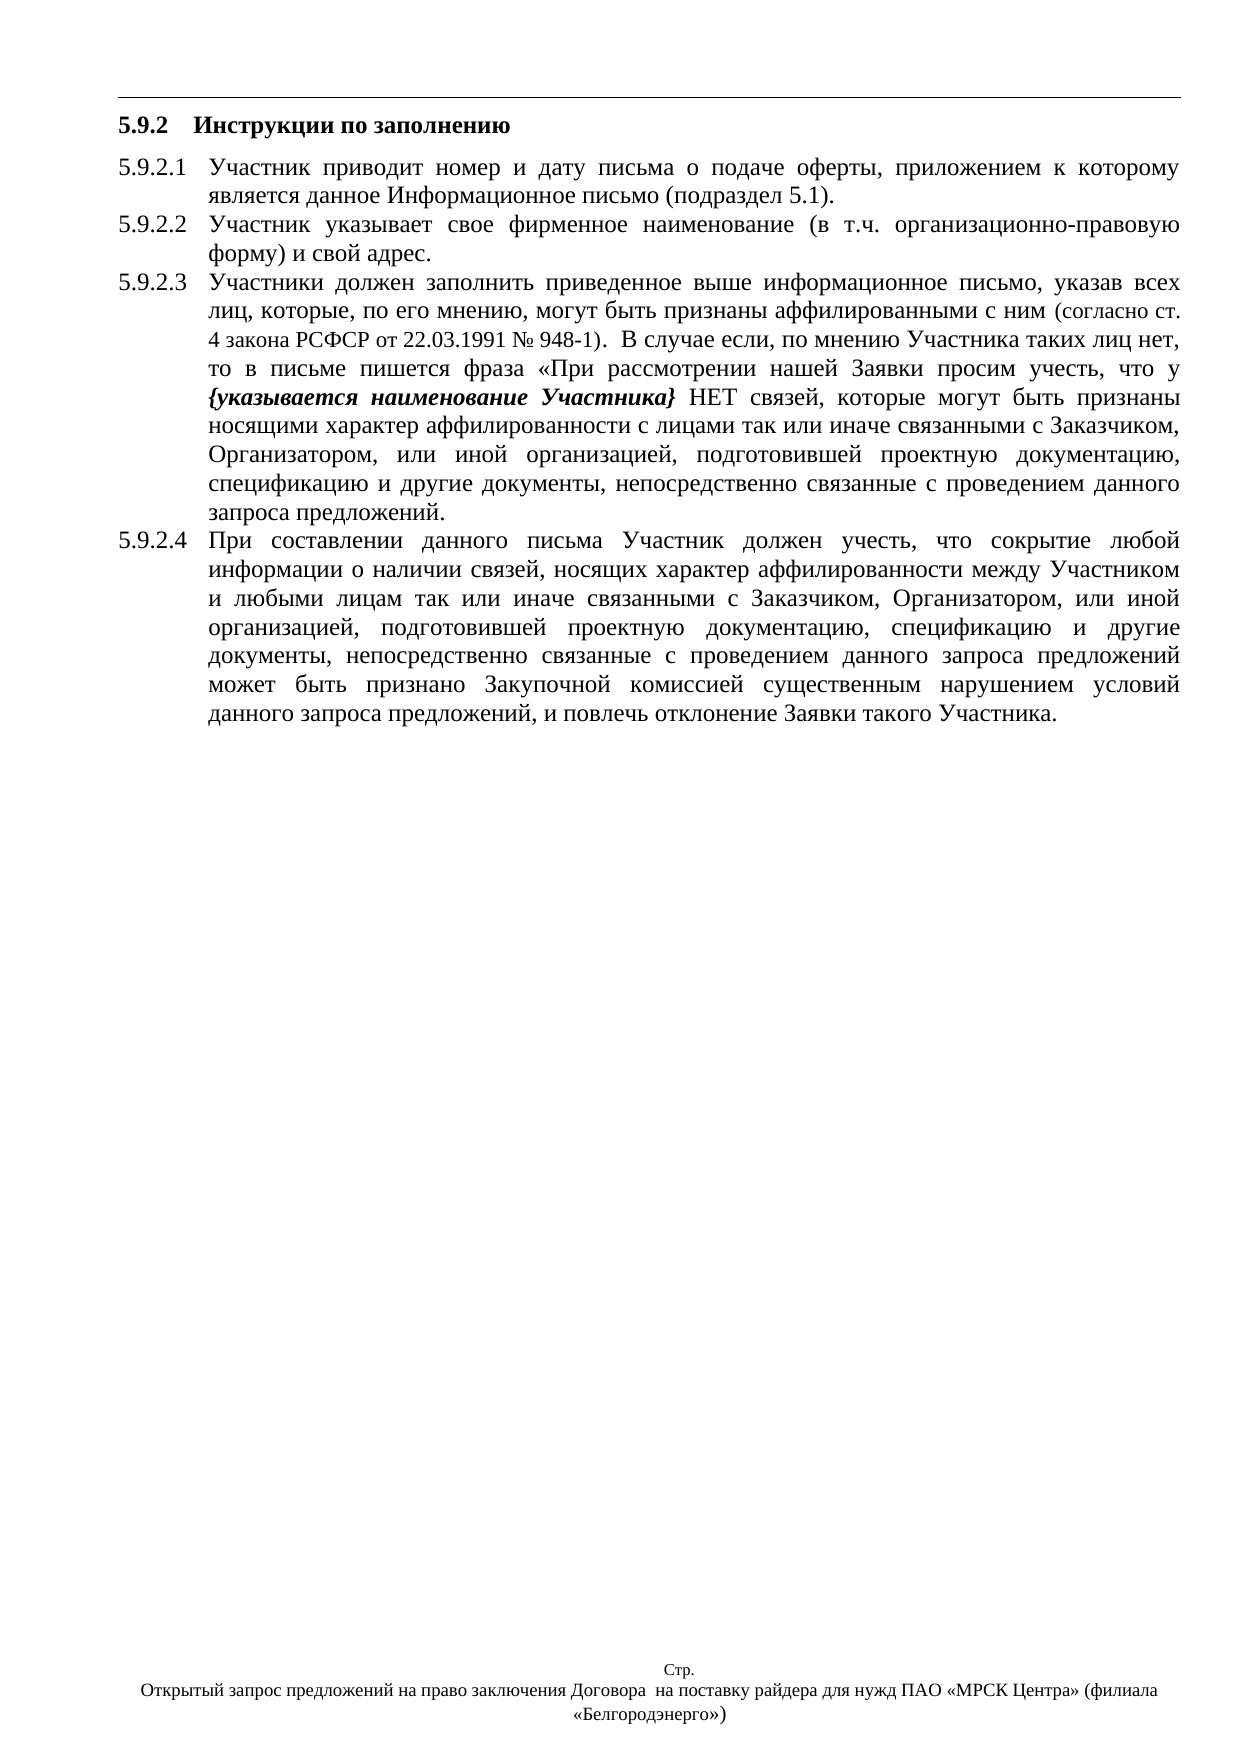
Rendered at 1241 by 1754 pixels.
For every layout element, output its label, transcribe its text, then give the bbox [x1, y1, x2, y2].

list При составлении данного письма Участник должен учесть, что сокрытие любой информации о наличии связей, носящих характер аффилированности между Участником и любыми лицам так или иначе связанными с Заказчиком, Организатором, или иной организацией, подготовившей проектную документацию, спецификацию и другие документы, непосредственно связанные с проведением данного запроса предложений может быть признано Закупочной комиссией существенным нарушением условий данного запроса предложений, и повлечь отклонение Заявки такого Участника. [118, 526, 1181, 727]
list Участник указывает свое фирменное наименование (в т.ч. организационно-правовую форму) и свой адрес. [118, 209, 1181, 267]
subtitle Инструкции по заполнению [118, 111, 1181, 139]
list Участники должен заполнить приведенное выше информационное письмо, указав всех лиц, которые, по его мнению, могут быть признаны аффилированными с ним (согласно ст. 4 закона РСФСР от 22.03.1991 № 948-1). В случае если, по мнению Участника таких лиц нет, то в письме пишется фраза «При рассмотрении нашей Заявки просим учесть, что у {указывается наименование Участника} НЕТ связей, которые могут быть признаны носящими характер аффилированности с лицами так или иначе связанными с Заказчиком, Организатором, или иной организацией, подготовившей проектную документацию, спецификацию и другие документы, непосредственно связанные с проведением данного запроса предложений. [118, 267, 1181, 526]
